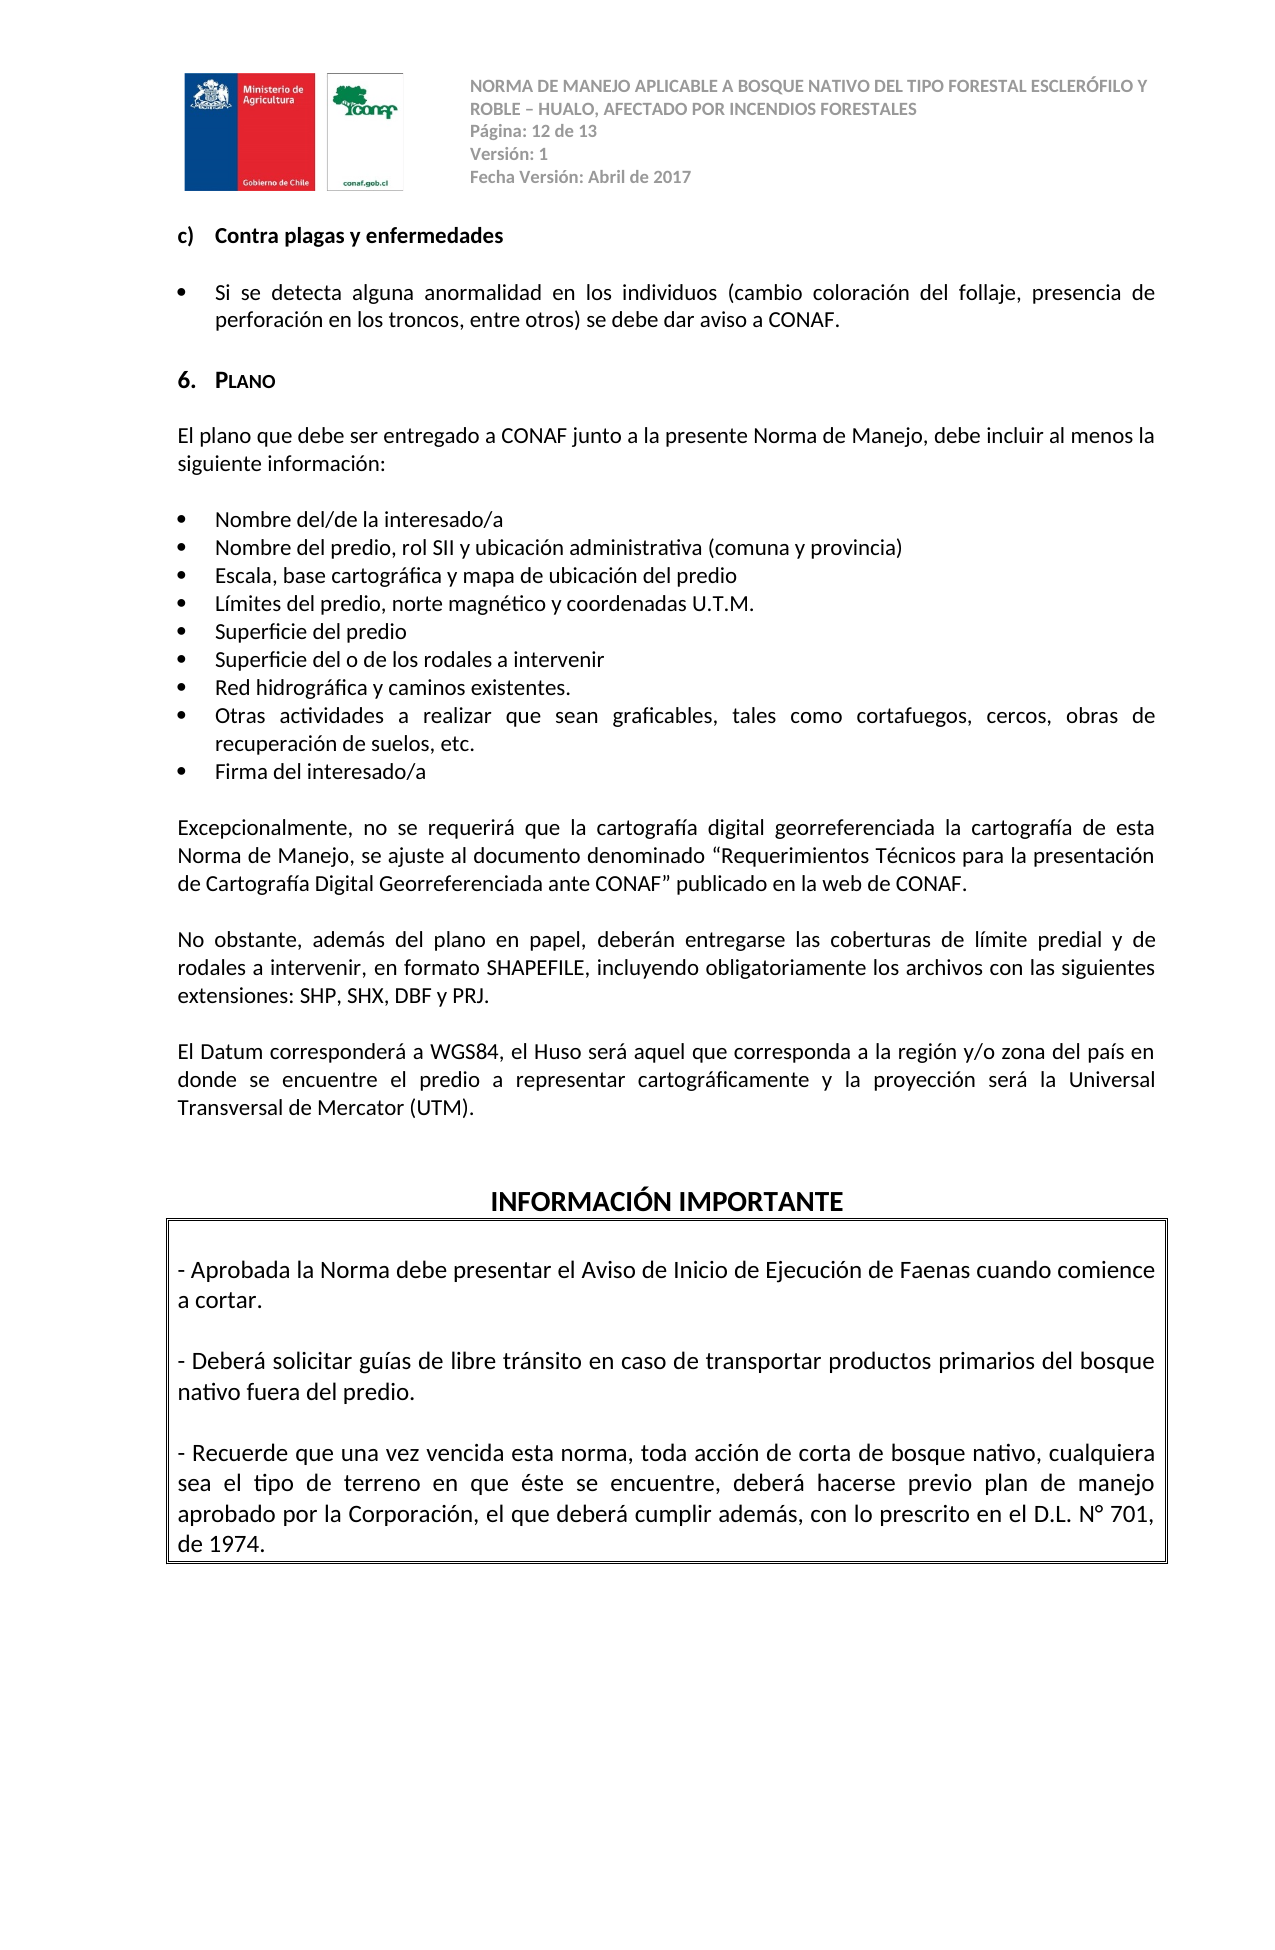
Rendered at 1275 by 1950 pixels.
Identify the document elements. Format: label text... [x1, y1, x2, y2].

list Otras actividades a realizar que sean graficables, tales como cortafuegos, cercos, obras de recuperación de suelos, etc. [177, 701, 1157, 757]
list Plano [177, 364, 1157, 395]
list Si se detecta alguna anormalidad en los individuos (cambio coloración del follaje, presencia de perforación en los troncos, entre otros) se debe dar aviso a CONAF. [177, 278, 1157, 334]
text - Recuerde que una vez vencida esta norma, toda acción de corta de bosque nativo, cualquiera sea el tipo de terreno en que éste se encuentre, deberá hacerse previo plan de manejo aprobado por la Corporación, el que deberá cumplir además, con lo prescrito en el D.L. N° 701, de 1974. [169, 1432, 1165, 1561]
list Red hidrográfica y caminos existentes. [177, 673, 1157, 701]
text - Deberá solicitar guías de libre tránsito en caso de transportar productos primarios del bosque nativo fuera del predio. [177, 1346, 1157, 1407]
text No obstante, además del plano en papel, deberán entregarse las coberturas de límite predial y de rodales a intervenir, en formato SHAPEFILE, incluyendo obligatoriamente los archivos con las siguientes extensiones: SHP, SHX, DBF y PRJ. [177, 925, 1157, 1009]
text Excepcionalmente, no se requerirá que la cartografía digital georreferenciada la cartografía de esta Norma de Manejo, se ajuste al documento denominado “Requerimientos Técnicos para la presentación de Cartografía Digital Georreferenciada ante CONAF” publicado en la web de CONAF. [177, 813, 1157, 897]
text El Datum corresponderá a WGS84, el Huso será aquel que corresponda a la región y/o zona del país en donde se encuentre el predio a representar cartográficamente y la proyección será la Universal Transversal de Mercator (UTM). [177, 1037, 1157, 1122]
list Firma del interesado/a [177, 757, 1157, 785]
text El plano que debe ser entregado a CONAF junto a la presente Norma de Manejo, debe incluir al menos la siguiente información: [177, 421, 1157, 477]
list Superficie del o de los rodales a intervenir [177, 645, 1157, 673]
list Escala, base cartográfica y mapa de ubicación del predio [177, 561, 1157, 589]
text - Aprobada la Norma debe presentar el Aviso de Inicio de Ejecución de Faenas cuando comience a cortar. [177, 1254, 1157, 1315]
list Contra plagas y enfermedades [177, 222, 1157, 249]
list Límites del predio, norte magnético y coordenadas U.T.M. [177, 589, 1157, 617]
text INFORMACIÓN IMPORTANTE [177, 1183, 1157, 1218]
list Superficie del predio [177, 617, 1157, 645]
list Nombre del predio, rol SII y ubicación administrativa (comuna y provincia) [177, 533, 1157, 561]
picture [184, 73, 404, 191]
list Nombre del/de la interesado/a [177, 505, 1157, 533]
